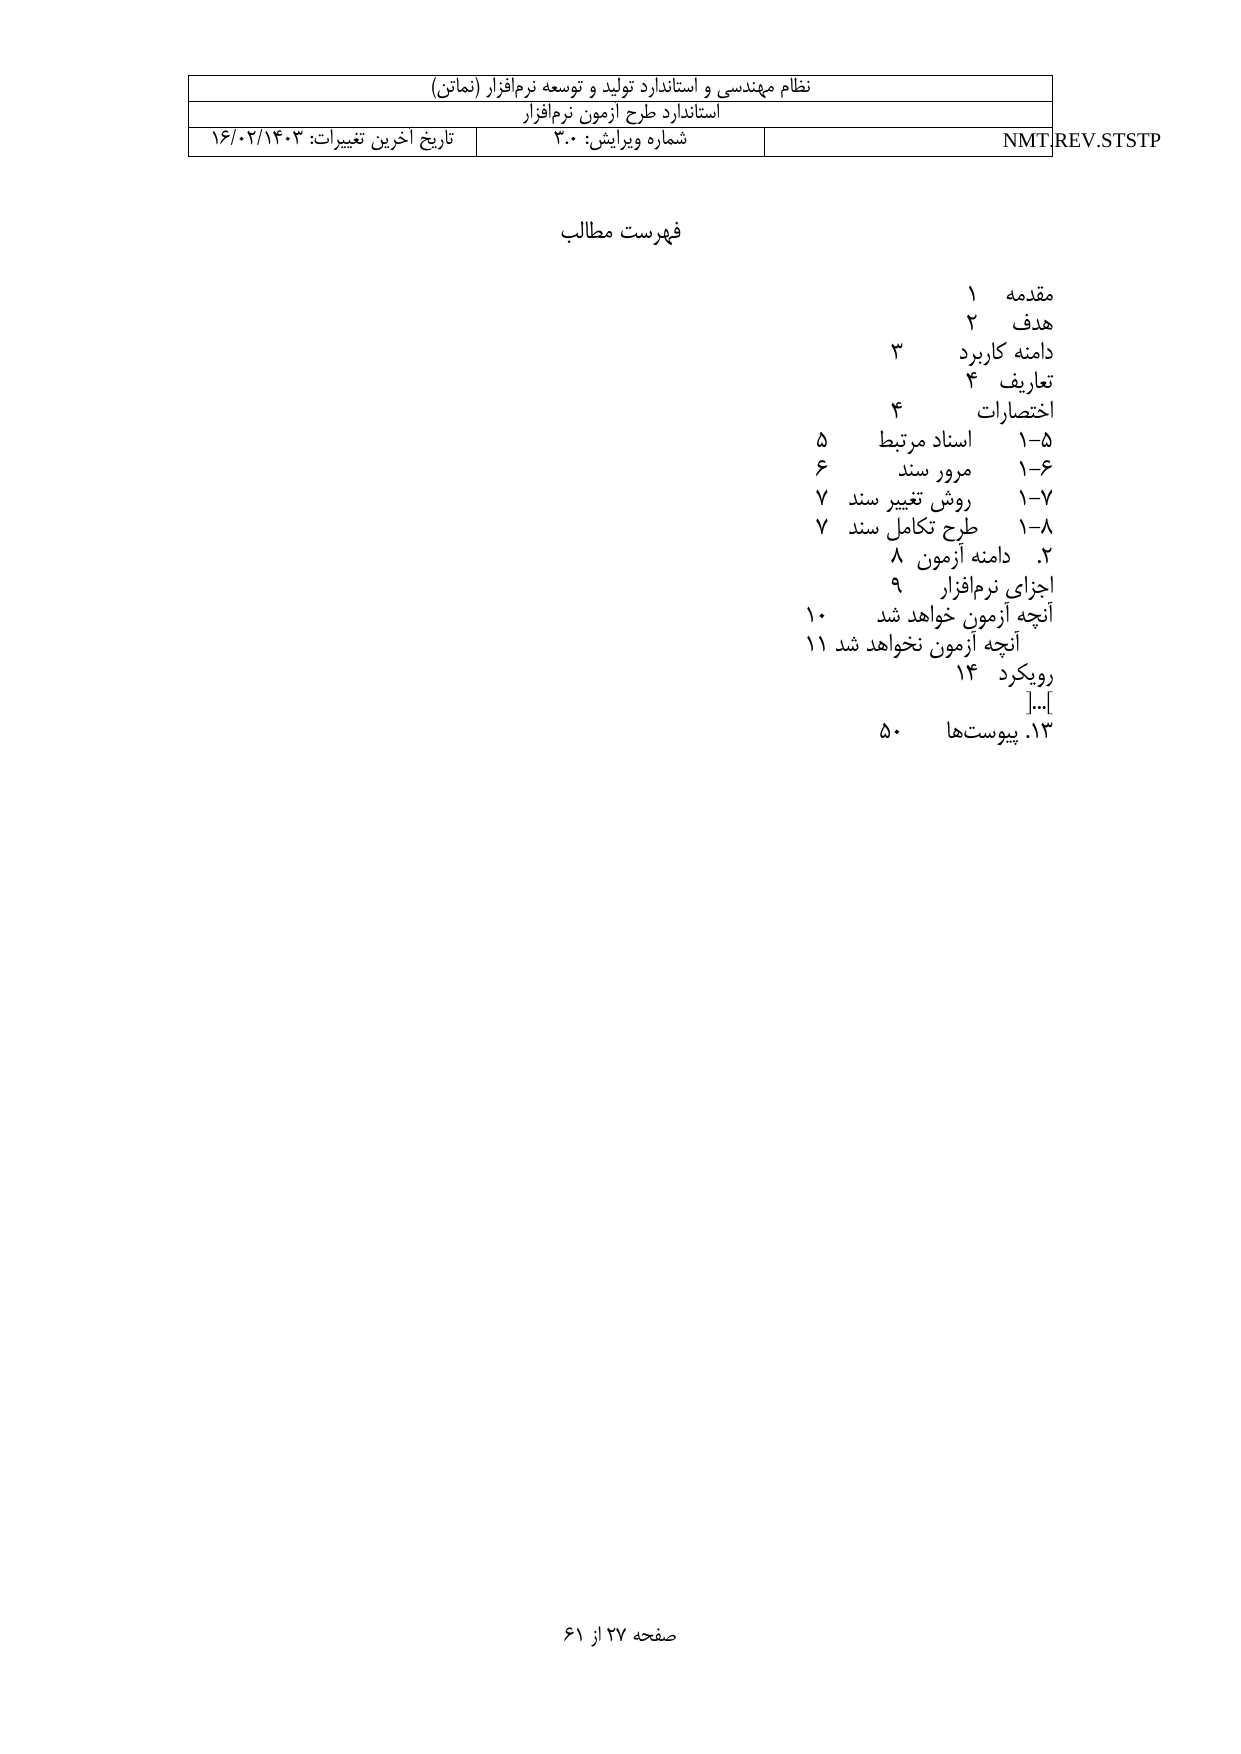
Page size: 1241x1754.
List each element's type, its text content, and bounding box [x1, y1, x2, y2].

text 13. پيوست‌ها 50 [187, 719, 1053, 749]
text فهرست مطالب [187, 219, 1053, 248]
text تعاريف 4 [187, 369, 1053, 399]
text 1-7 روش تغيير سند 7 [187, 486, 1053, 515]
text اختصارات 4 [187, 399, 1053, 428]
text آنچه آزمون نخواهد شد 11 [187, 632, 1053, 661]
text 2. دامنه آزمون 8 [187, 544, 1053, 574]
text آنچه آزمون خواهد شد 10 [187, 603, 1053, 632]
text 1-6 مرور سند 6 [187, 457, 1053, 486]
text 1-8 طرح تکامل سند 7 [187, 515, 1053, 544]
text ]...[ [187, 690, 1053, 719]
text دامنه كاربرد 3 [187, 340, 1053, 369]
text رويكرد 14 [187, 661, 1053, 690]
text اجزاي نرم‌افزار 9 [187, 574, 1053, 603]
text 1-5 اسناد مرتبط 5 [187, 428, 1053, 457]
text هدف 2 [187, 311, 1053, 340]
text مقدمه 1 [187, 282, 1053, 311]
